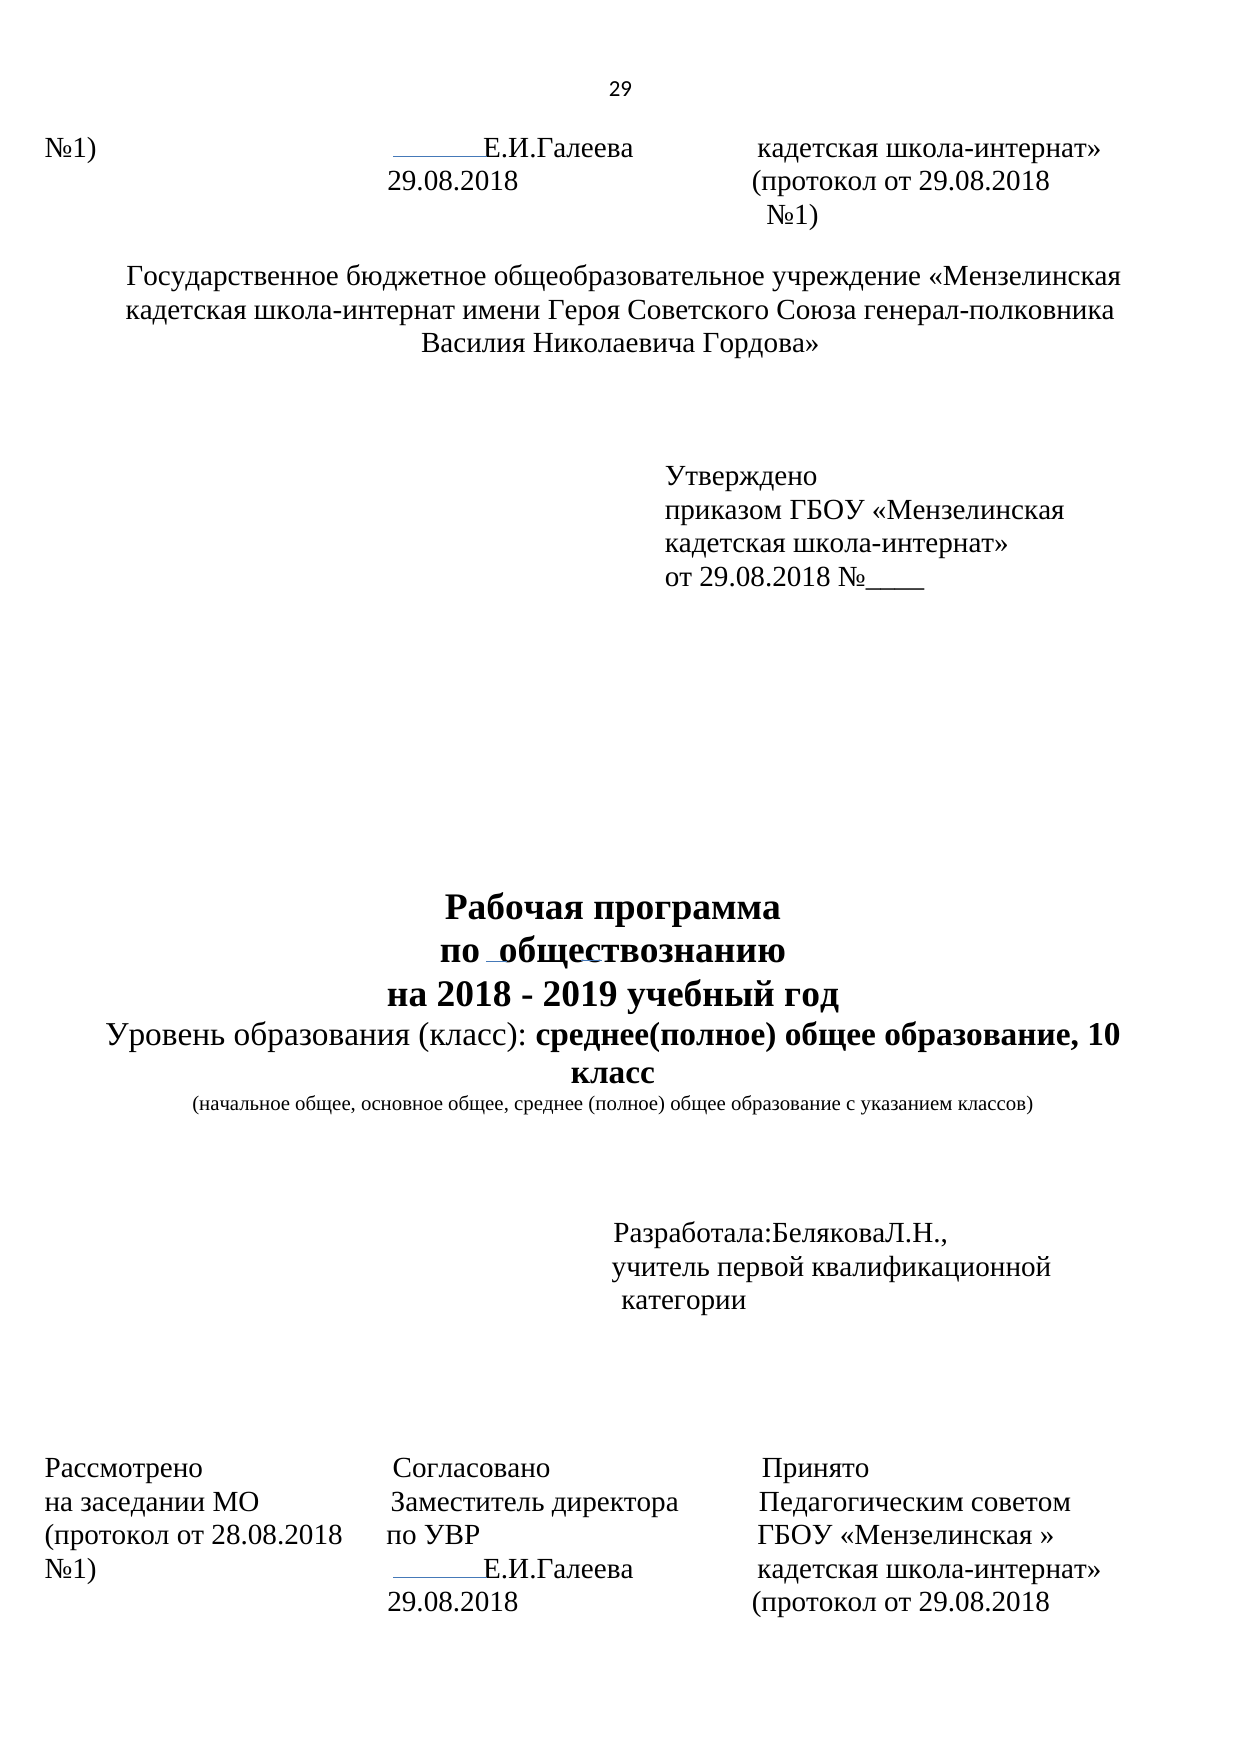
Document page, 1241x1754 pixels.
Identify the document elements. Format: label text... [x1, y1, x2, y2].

text Уровень образования (класс): среднее(полное) общее образование, 10 класс [103, 1014, 1122, 1091]
text Разработала:БеляковаЛ.Н., [103, 1215, 1122, 1249]
text от 29.08.2018 №____ [664, 559, 1122, 592]
text (начальное общее, основное общее, среднее (полное) общее образование с указанием классов) [103, 1091, 1122, 1115]
text №1) Е.И.Галеева кадетская школа-интернат» [44, 130, 1152, 163]
text (протокол от 28.08.2018 по УВР ГБОУ «Мензелинская » [44, 1517, 1122, 1551]
text 29.08.2018 (протокол от 29.08.2018 [44, 1584, 1122, 1618]
text учитель первой квалификационной [103, 1249, 1122, 1282]
text №1) Е.И.Галеева кадетская школа-интернат» [44, 1551, 1152, 1584]
text Рассмотрено Согласовано Принято [44, 1450, 1122, 1484]
text на 2018 - 2019 учебный год [103, 971, 1122, 1014]
text на заседании МО Заместитель директора Педагогическим советом [44, 1484, 1122, 1517]
text категории [103, 1282, 1122, 1316]
text Утверждено приказом ГБОУ «Мензелинская кадетская школа-интернат» [664, 430, 1122, 559]
text Рабочая программа [103, 885, 1122, 928]
text 29.08.2018 (протокол от 29.08.2018 [44, 163, 1122, 197]
text по обществознанию [103, 928, 1122, 971]
text №1) [44, 197, 1122, 231]
text Государственное бюджетное общеобразовательное учреждение «Мензелинская кадетская школа-интернат имени Героя Советского Союза генерал-полковника Василия Николаевича Гордова» [118, 258, 1122, 359]
